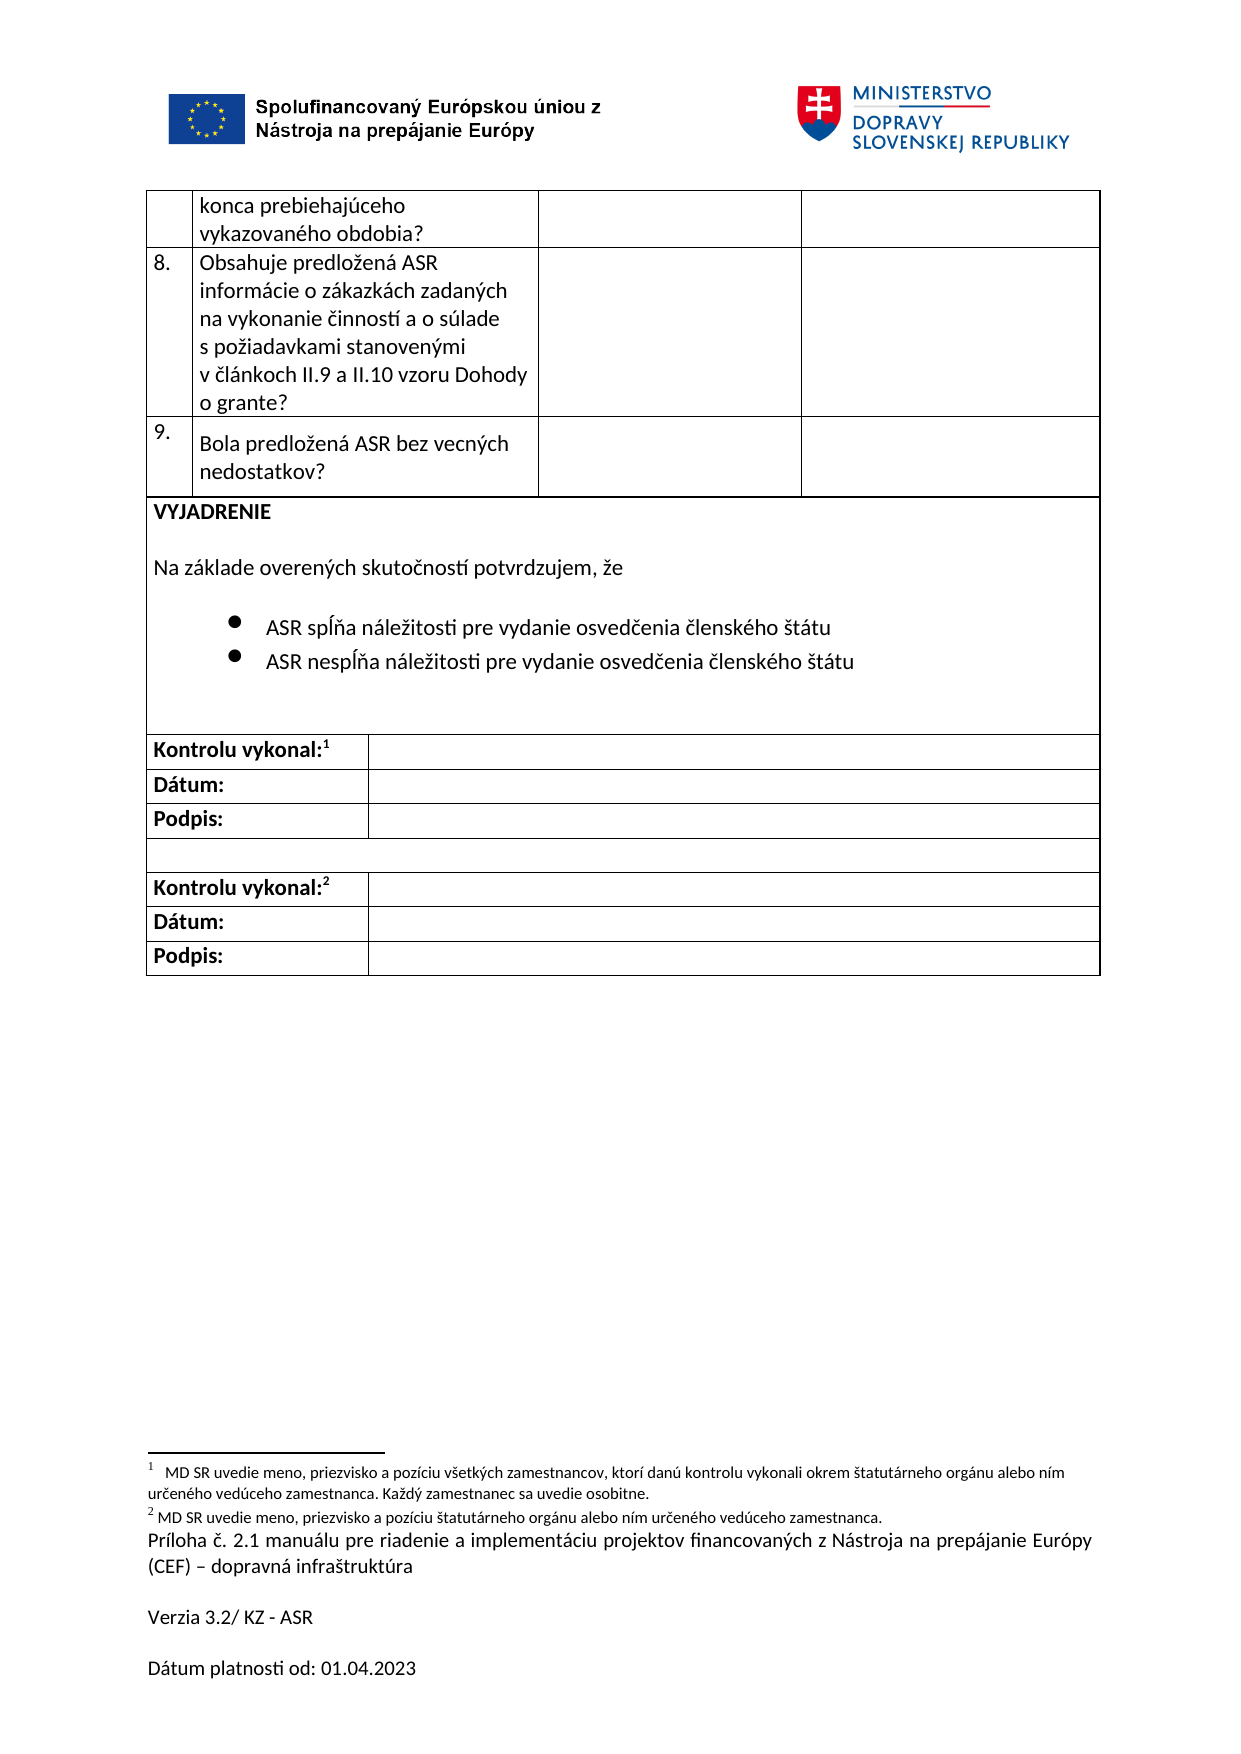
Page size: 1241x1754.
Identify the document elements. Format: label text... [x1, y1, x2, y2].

table_cell 9. [147, 417, 192, 496]
table_cell [369, 942, 1099, 975]
table_cell [802, 248, 1099, 416]
table_cell [369, 907, 1099, 941]
table_cell Kontrolu vykonal: [147, 735, 368, 769]
table_cell Podpis: [147, 804, 368, 837]
table_cell Obsahuje predložená ASR kumulované finančné potreby do konca prebiehajúceho vykazovaného obdobia? [193, 191, 538, 247]
table_cell Dátum: [147, 907, 368, 941]
table_cell [369, 804, 1099, 837]
table_cell 7. [147, 191, 192, 247]
table_cell [369, 735, 1099, 769]
picture [147, 73, 645, 162]
table_cell VYJADRENIE Na základe overených skutočností potvrdzujem, že ASR spĺňa náležitosti pre vydanie osvedčenia členského štátu ASR nespĺňa náležitosti pre vydanie osvedčenia členského štátu [147, 498, 1099, 734]
table_cell [147, 839, 1099, 872]
table_cell Obsahuje predložená ASR informácie o zákazkách zadaných na vykonanie činností a o súlade s požiadavkami stanovenými v článkoch II.9 a II.10 vzoru Dohody o grante? [193, 248, 538, 416]
table_cell Podpis: [147, 942, 368, 975]
table_cell [802, 417, 1099, 496]
table_cell Kontrolu vykonal: [147, 873, 368, 906]
table_cell Bola predložená ASR bez vecných nedostatkov? [193, 417, 538, 496]
table_cell [369, 770, 1099, 803]
table_cell [802, 191, 1099, 247]
table_cell 8. [147, 248, 192, 416]
table_cell [369, 873, 1099, 906]
table_cell [539, 248, 801, 416]
picture [788, 75, 1075, 162]
table_cell Dátum: [147, 770, 368, 803]
table_cell [539, 417, 801, 496]
table_cell [539, 191, 801, 247]
